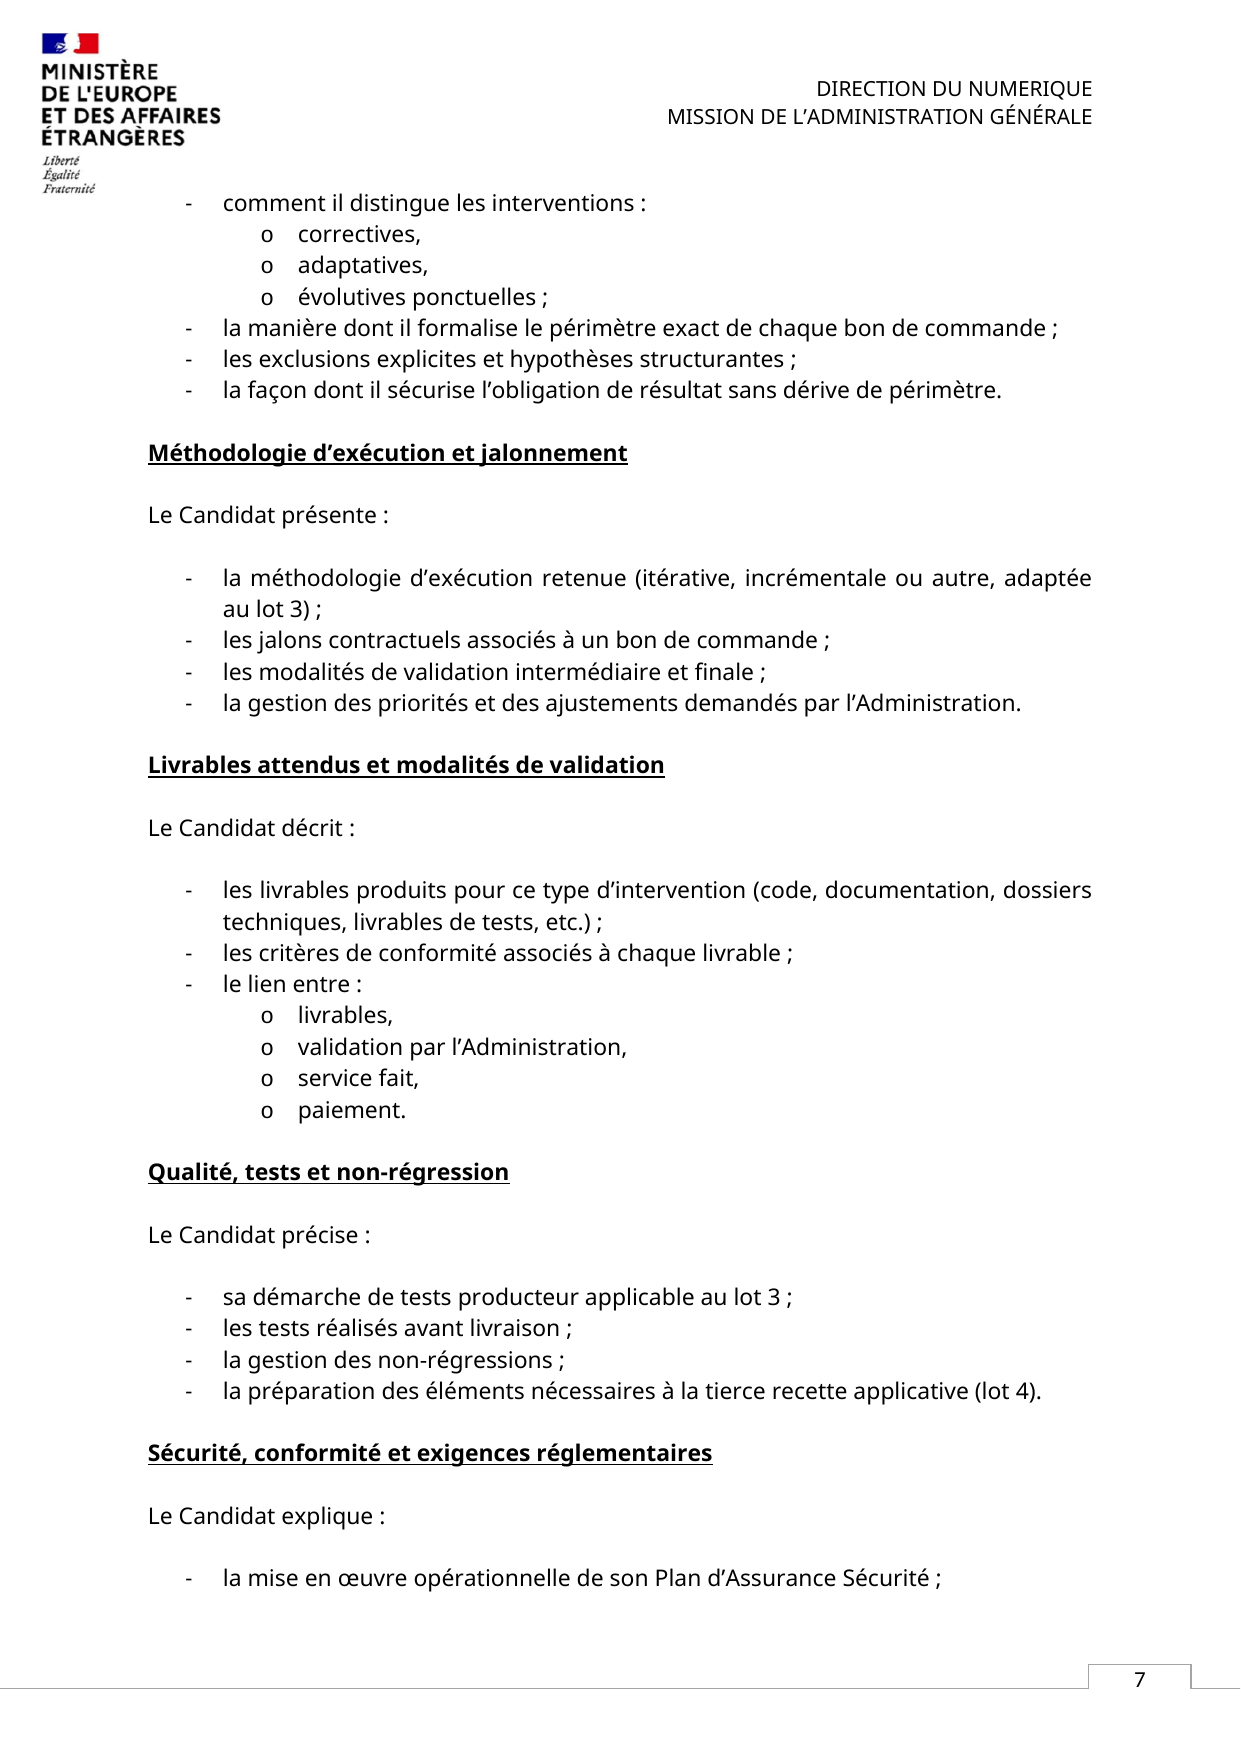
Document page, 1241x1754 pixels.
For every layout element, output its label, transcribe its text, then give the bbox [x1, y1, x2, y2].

text Le Candidat décrit : [148, 812, 1093, 843]
list sa démarche de tests producteur applicable au lot 3 ; [185, 1281, 1093, 1312]
list les livrables produits pour ce type d’intervention (code, documentation, dossiers techniques, livrables de tests, etc.) ; [185, 874, 1093, 937]
text Méthodologie d’exécution et jalonnement [148, 437, 1093, 468]
text Sécurité, conformité et exigences réglementaires [148, 1437, 1093, 1469]
list la façon dont il sécurise l’obligation de résultat sans dérive de périmètre. [185, 374, 1093, 406]
list la manière dont il formalise le périmètre exact de chaque bon de commande ; [185, 312, 1093, 343]
list la gestion des non-régressions ; [185, 1344, 1093, 1375]
list comment il distingue les interventions : [185, 187, 1093, 218]
list correctives, [260, 218, 1093, 249]
list adaptatives, [260, 249, 1093, 281]
list le lien entre : [185, 968, 1093, 999]
list service fait, [260, 1062, 1093, 1093]
list la préparation des éléments nécessaires à la tierce recette applicative (lot 4). [185, 1375, 1093, 1406]
list les tests réalisés avant livraison ; [185, 1312, 1093, 1344]
list la gestion des priorités et des ajustements demandés par l’Administration. [185, 687, 1093, 718]
picture [25, 18, 243, 212]
list la méthodologie d’exécution retenue (itérative, incrémentale ou autre, adaptée au lot 3) ; [185, 562, 1093, 624]
text Le Candidat explique : [148, 1500, 1093, 1531]
list les modalités de validation intermédiaire et finale ; [185, 656, 1093, 687]
list validation par l’Administration, [260, 1031, 1093, 1062]
list évolutives ponctuelles ; [260, 281, 1093, 312]
list les jalons contractuels associés à un bon de commande ; [185, 624, 1093, 656]
text Qualité, tests et non-régression [148, 1156, 1093, 1187]
list les critères de conformité associés à chaque livrable ; [185, 937, 1093, 968]
text Livrables attendus et modalités de validation [148, 749, 1093, 781]
list la mise en œuvre opérationnelle de son Plan d’Assurance Sécurité ; [185, 1562, 1093, 1594]
list les exclusions explicites et hypothèses structurantes ; [185, 343, 1093, 374]
list livrables, [260, 999, 1093, 1031]
text Le Candidat présente : [148, 499, 1093, 531]
text Le Candidat précise : [148, 1219, 1093, 1250]
list paiement. [260, 1093, 1093, 1125]
